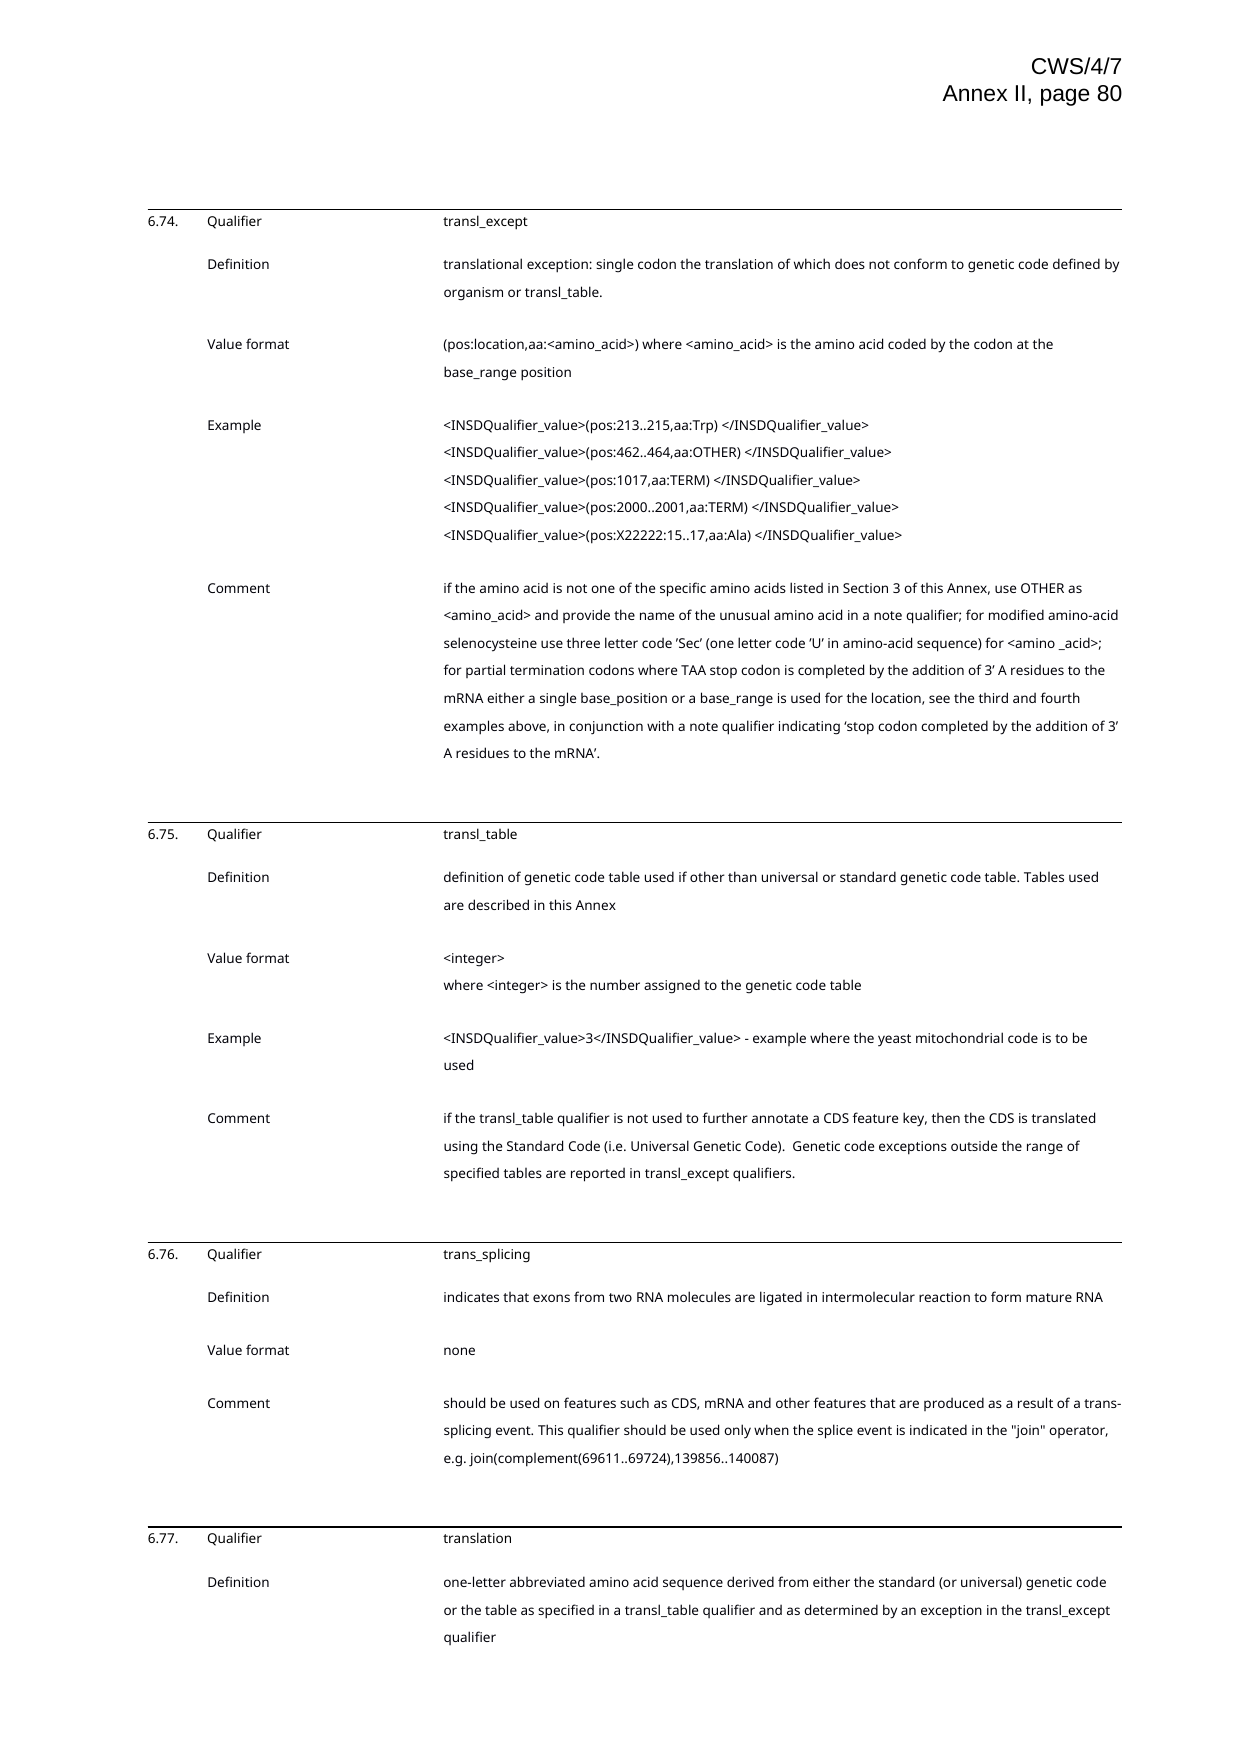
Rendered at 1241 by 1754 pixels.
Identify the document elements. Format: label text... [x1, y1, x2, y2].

text Definition one-letter abbreviated amino acid sequence derived from either the standard (or universal) genetic code or the table as specified in a transl_table qualifier and as determined by an exception in the transl_except qualifier [207, 1573, 1122, 1647]
text Value format (pos:location,aa:<amino_acid>) where <amino_acid> is the amino acid coded by the codon at the base_range position [207, 335, 1122, 381]
text Definition translational exception: single codon the translation of which does not conform to genetic code defined by organism or transl_table. [207, 255, 1122, 301]
list 6.76. Qualifier trans_splicing [148, 1243, 1122, 1263]
text <INSDQualifier_value>(pos:2000..2001,aa:TERM) </INSDQualifier_value> [443, 498, 1122, 517]
text Value format none [207, 1341, 1122, 1359]
text Comment if the amino acid is not one of the specific amino acids listed in Section 3 of this Annex, use OTHER as <amino_acid> and provide the name of the unusual amino acid in a note qualifier; for modified amino-acid selenocysteine use three letter code ’Sec’ (one letter code ’U’ in amino-acid sequence) for <amino _acid>; for partial termination codons where TAA stop codon is completed by the addition of 3’ A residues to the mRNA either a single base_position or a base_range is used for the location, see the third and fourth examples above, in conjunction with a note qualifier indicating ‘stop codon completed by the addition of 3’ A residues to the mRNA’. [207, 578, 1122, 763]
text <INSDQualifier_value>(pos:1017,aa:TERM) </INSDQualifier_value> [443, 471, 1122, 489]
text Definition definition of genetic code table used if other than universal or standard genetic code table. Tables used are described in this Annex [207, 868, 1122, 914]
text <INSDQualifier_value>(pos:X22222:15..17,aa:Ala) </INSDQualifier_value> [443, 526, 1122, 544]
list 6.74. Qualifier transl_except [148, 210, 1122, 230]
text <INSDQualifier_value>(pos:462..464,aa:OTHER) </INSDQualifier_value> [443, 443, 1122, 462]
text Comment if the transl_table qualifier is not used to further annotate a CDS feature key, then the CDS is translated using the Standard Code (i.e. Universal Genetic Code). Genetic code exceptions outside the range of specified tables are reported in transl_except qualifiers. [207, 1109, 1122, 1183]
text Example <INSDQualifier_value>3</INSDQualifier_value> - example where the yeast mitochondrial code is to be used [207, 1029, 1122, 1075]
list 6.77. Qualifier translation [148, 1528, 1122, 1548]
list 6.75. Qualifier transl_table [148, 823, 1122, 843]
text Definition indicates that exons from two RNA molecules are ligated in intermolecular reaction to form mature RNA [207, 1288, 1122, 1307]
text Example <INSDQualifier_value>(pos:213..215,aa:Trp) </INSDQualifier_value> [207, 416, 1122, 434]
text Value format <integer> where <integer> is the number assigned to the genetic code table [207, 948, 1122, 994]
text Comment should be used on features such as CDS, mRNA and other features that are produced as a result of a trans-splicing event. This qualifier should be used only when the splice event is indicated in the "join" operator, e.g. join(complement(69611..69724),139856..140087) [207, 1393, 1122, 1467]
